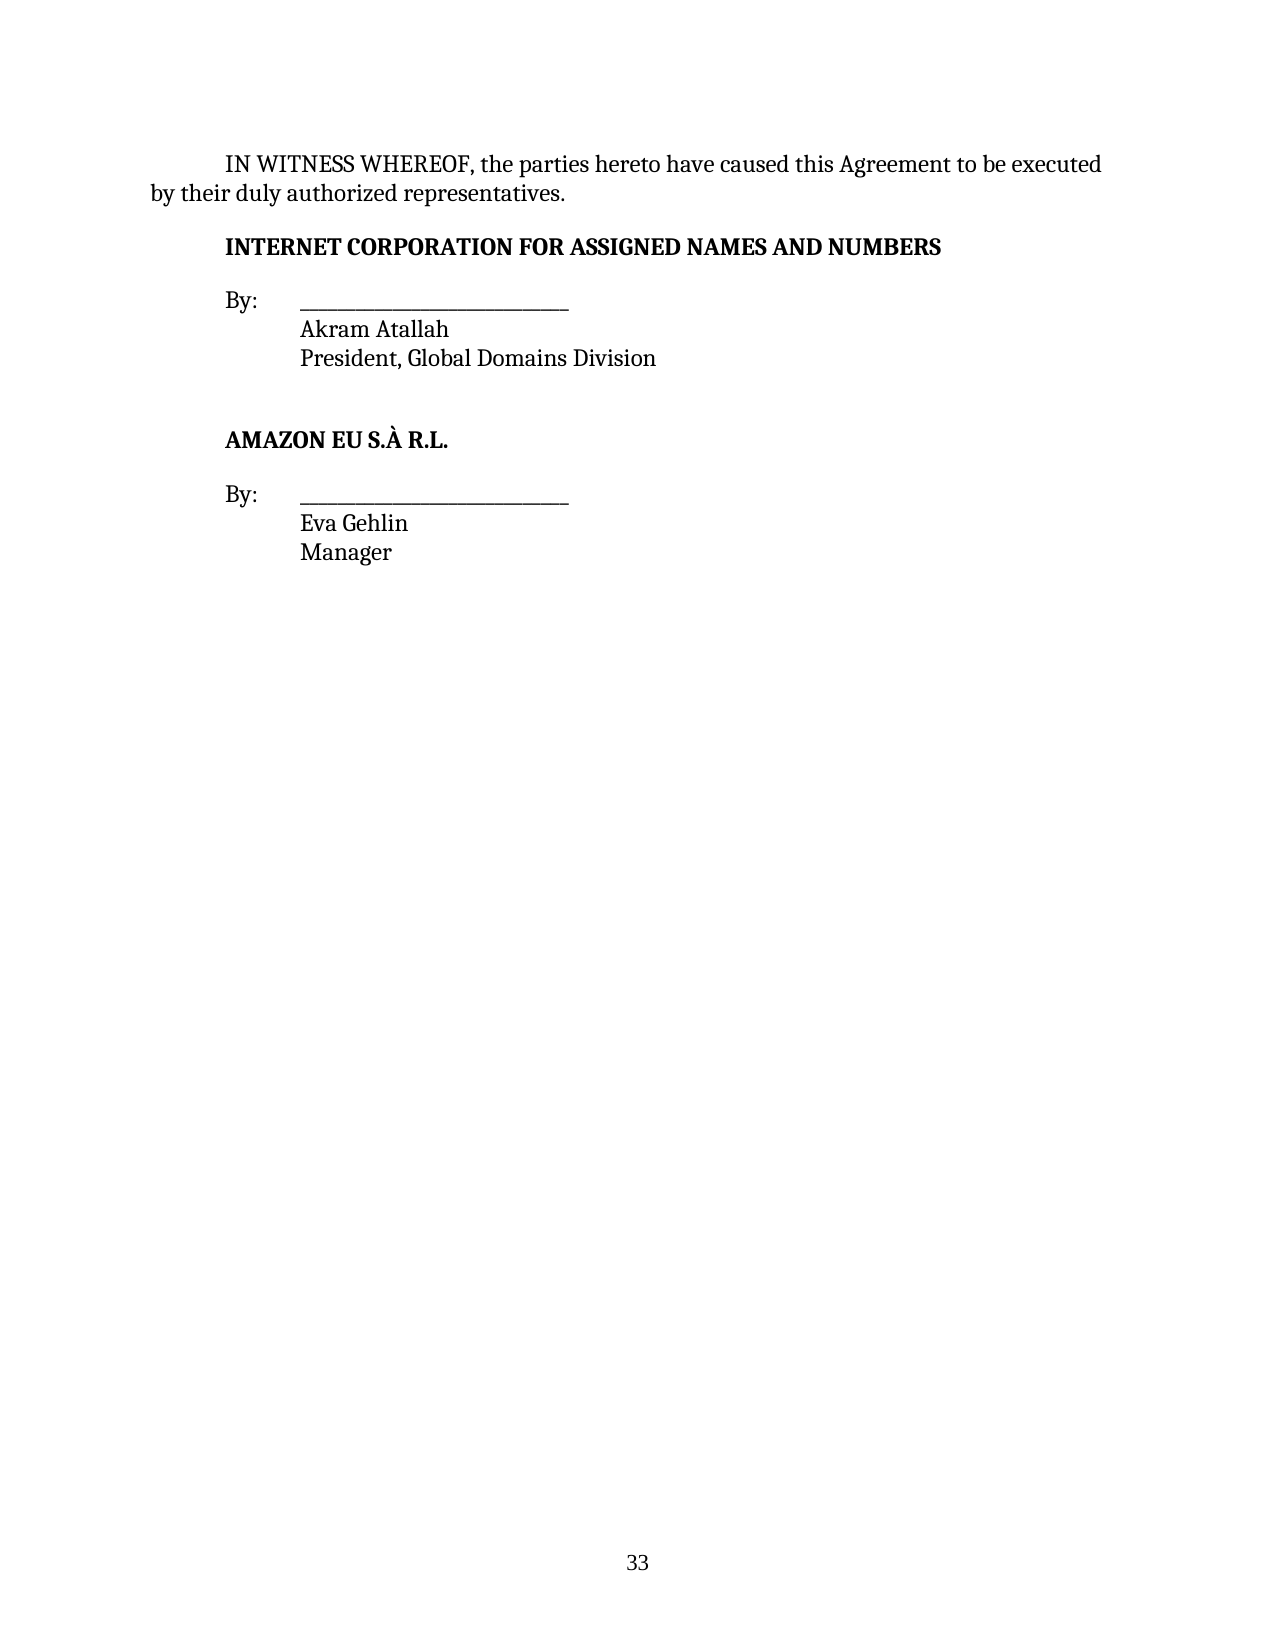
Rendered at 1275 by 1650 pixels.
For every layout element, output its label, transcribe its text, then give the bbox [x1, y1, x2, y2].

text Manager [225, 537, 1125, 566]
text INTERNET CORPORATION FOR ASSIGNED NAMES AND NUMBERS [150, 232, 1125, 261]
text By: _____________________________ Eva Gehlin [225, 480, 1125, 537]
text AMAZON EU S.À R.L. [150, 426, 1125, 455]
text IN WITNESS WHEREOF, the parties hereto have caused this Agreement to be executed by their duly authorized representatives. [150, 150, 1125, 207]
text By: _____________________________ Akram Atallah President, Global Domains Division [225, 286, 1125, 401]
